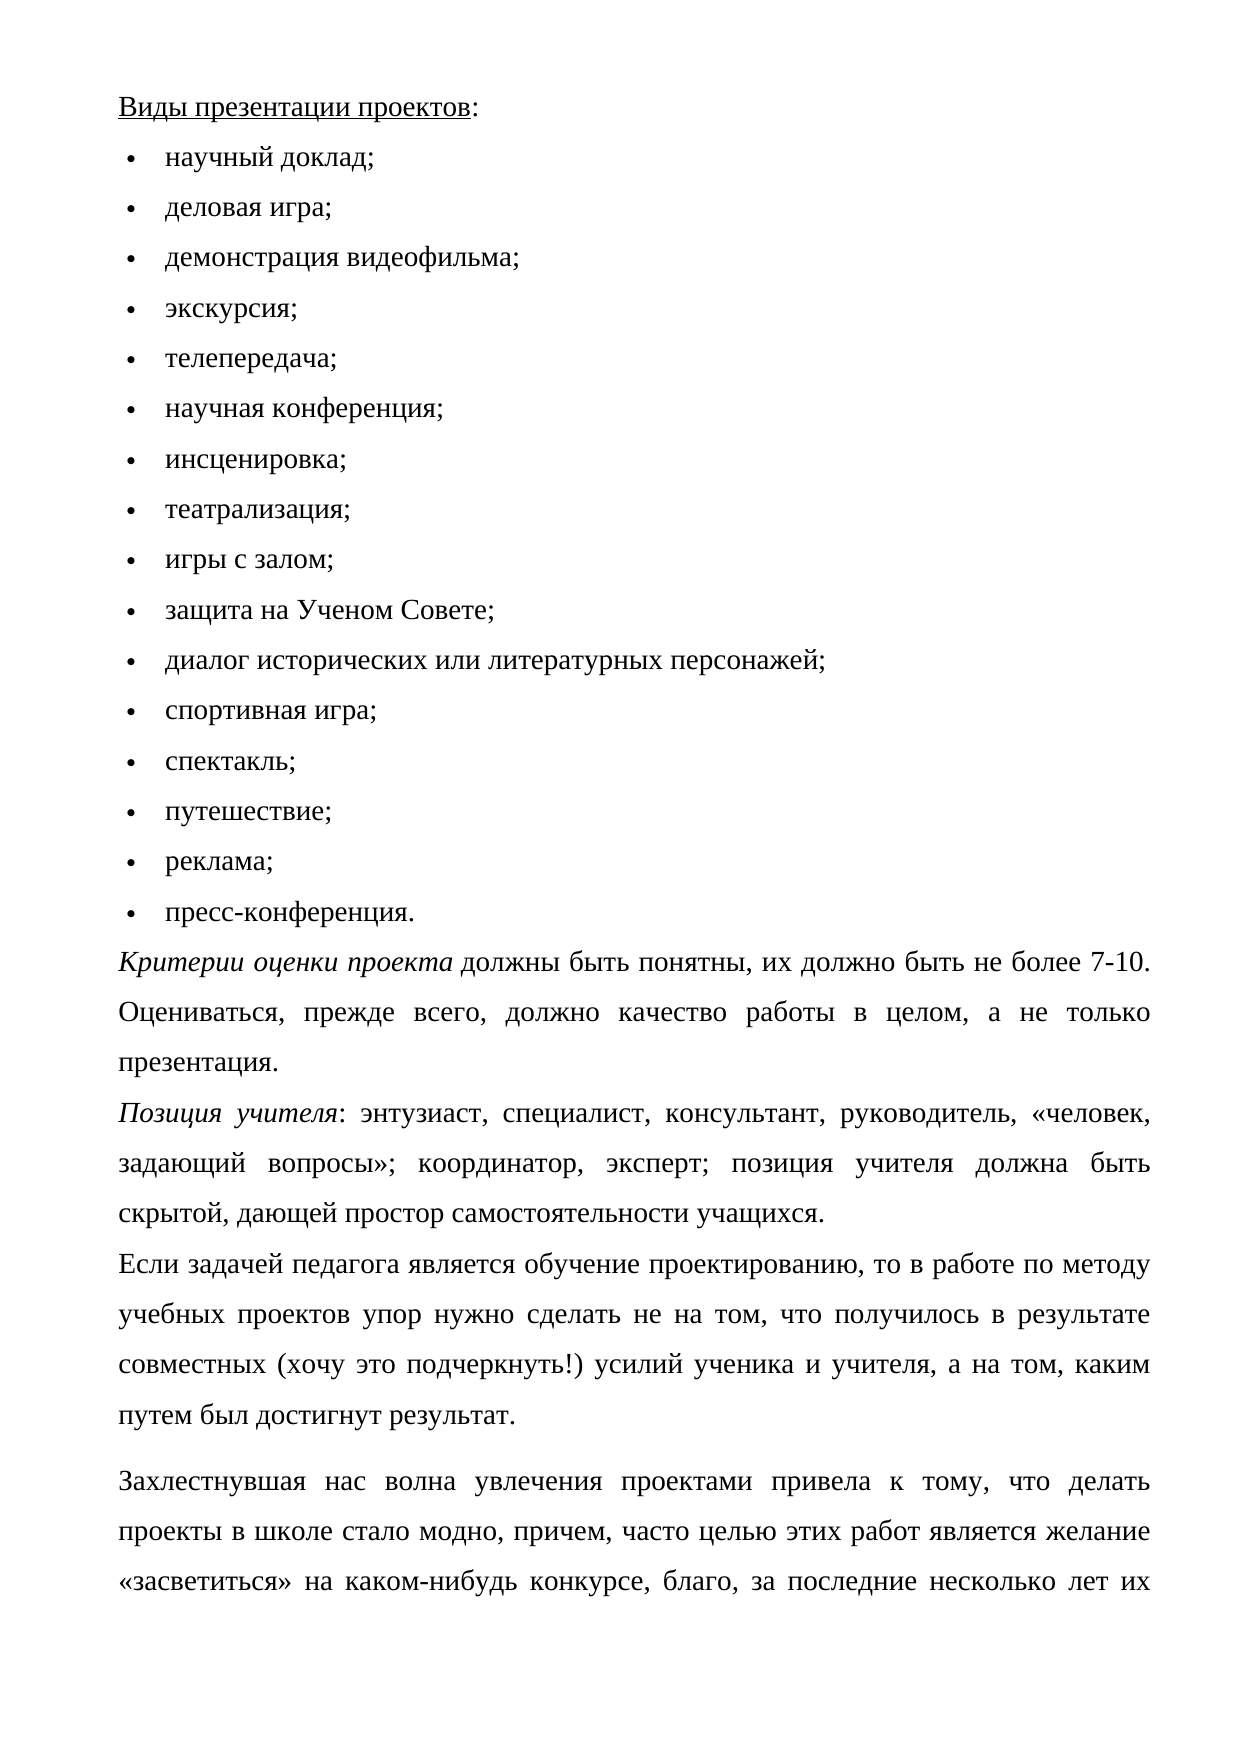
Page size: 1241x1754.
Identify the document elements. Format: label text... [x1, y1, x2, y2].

text Критерии оценки проекта должны быть понятны, их должно быть не более 7-10. Оцениваться, прежде всего, должно качество работы в целом, а не только презентация. [118, 944, 1152, 1078]
list театрализация; [127, 491, 1152, 525]
list диалог исторических или литературных персонажей; [127, 642, 1152, 676]
list спектакль; [127, 743, 1152, 776]
list реклама; [127, 843, 1152, 877]
list инсценировка; [127, 441, 1152, 474]
list путешествие; [127, 793, 1152, 827]
list спортивная игра; [127, 692, 1152, 726]
list телепередача; [127, 340, 1152, 374]
list защита на Ученом Совете; [127, 592, 1152, 625]
text Если задачей педагога является обучение проектированию, то в работе по методу учебных проектов упор нужно сделать не на том, что получилось в результате совместных (хочу это подчеркнуть!) усилий ученика и учителя, а на том, каким путем был достигнут результат. [118, 1246, 1152, 1430]
text Виды презентации проектов: [118, 89, 1152, 122]
list демонстрация видеофильма; [127, 239, 1152, 273]
list научный доклад; [127, 139, 1152, 172]
list научная конференция; [127, 391, 1152, 424]
text Позиция учителя: энтузиаст, специалист, консультант, руководитель, «человек, задающий вопросы»; координатор, эксперт; позиция учителя должна быть скрытой, дающей простор самостоятельности учащихся. [118, 1095, 1152, 1229]
list игры с залом; [127, 541, 1152, 575]
list пресс-конференция. [127, 894, 1152, 927]
list деловая игра; [127, 189, 1152, 223]
list экскурсия; [127, 290, 1152, 323]
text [118, 1463, 1152, 1597]
